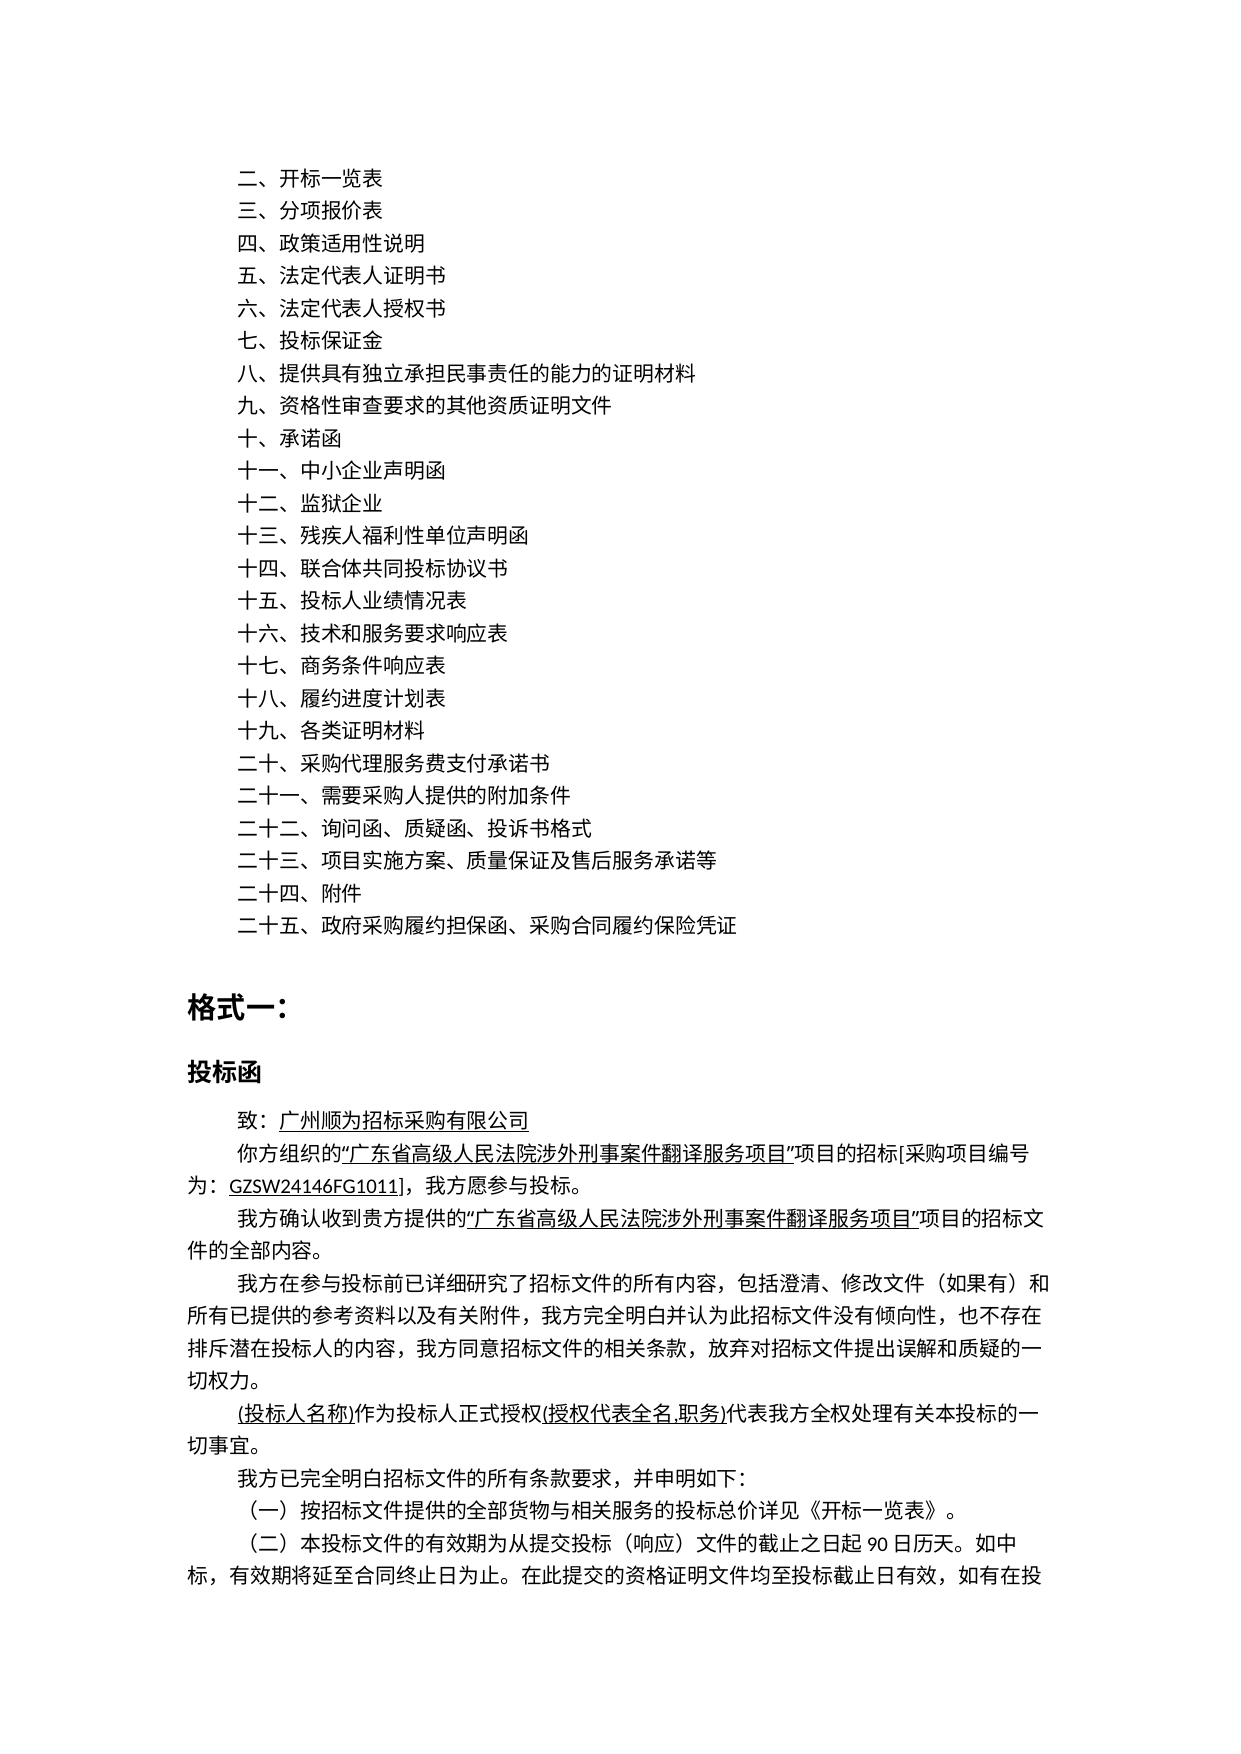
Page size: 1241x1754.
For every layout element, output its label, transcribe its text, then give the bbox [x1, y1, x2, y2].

text 我方在参与投标前已详细研究了招标文件的所有内容，包括澄清、修改文件（如果有）和所有已提供的参考资料以及有关附件，我方完全明白并认为此招标文件没有倾向性，也不存在排斥潜在投标人的内容，我方同意招标文件的相关条款，放弃对招标文件提出误解和质疑的一切权力。 [187, 1267, 1053, 1397]
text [187, 1527, 1053, 1592]
text 二十五、政府采购履约担保函、采购合同履约保险凭证 [187, 909, 1053, 942]
text 二十、采购代理服务费支付承诺书 [187, 747, 1053, 779]
text 二十四、附件 [187, 877, 1053, 909]
text 五、法定代表人证明书 [187, 259, 1053, 292]
text 十八、履约进度计划表 [187, 682, 1053, 714]
text 九、资格性审查要求的其他资质证明文件 [187, 389, 1053, 422]
text 你方组织的“广东省高级人民法院涉外刑事案件翻译服务项目”项目的招标[采购项目编号为：GZSW24146FG1011]，我方愿参与投标。 [187, 1137, 1053, 1202]
text 十二、监狱企业 [187, 487, 1053, 519]
text 十五、投标人业绩情况表 [187, 584, 1053, 617]
text 投标函 [187, 1039, 1053, 1104]
text 二、开标一览表 [187, 162, 1053, 194]
text 八、提供具有独立承担民事责任的能力的证明材料 [187, 357, 1053, 389]
text 我方确认收到贵方提供的“广东省高级人民法院涉外刑事案件翻译服务项目”项目的招标文件的全部内容。 [187, 1202, 1053, 1267]
text 六、法定代表人授权书 [187, 292, 1053, 324]
text 四、政策适用性说明 [187, 227, 1053, 259]
text 十六、技术和服务要求响应表 [187, 617, 1053, 649]
text (投标人名称)作为投标人正式授权(授权代表全名,职务)代表我方全权处理有关本投标的一切事宜。 [187, 1397, 1053, 1462]
text 格式一： [187, 974, 1053, 1039]
text 七、投标保证金 [187, 324, 1053, 357]
text 十四、联合体共同投标协议书 [187, 552, 1053, 584]
text 二十二、询问函、质疑函、投诉书格式 [187, 812, 1053, 844]
text 十一、中小企业声明函 [187, 454, 1053, 487]
text 三、分项报价表 [187, 194, 1053, 227]
text 二十三、项目实施方案、质量保证及售后服务承诺等 [187, 844, 1053, 877]
text 二十一、需要采购人提供的附加条件 [187, 779, 1053, 812]
text 我方已完全明白招标文件的所有条款要求，并申明如下： [187, 1462, 1053, 1494]
text 十七、商务条件响应表 [187, 649, 1053, 682]
text 致：广州顺为招标采购有限公司 [187, 1104, 1053, 1137]
text 十三、残疾人福利性单位声明函 [187, 519, 1053, 552]
text 十九、各类证明材料 [187, 714, 1053, 747]
text 十、承诺函 [187, 422, 1053, 454]
text （一）按招标文件提供的全部货物与相关服务的投标总价详见《开标一览表》。 [187, 1494, 1053, 1527]
